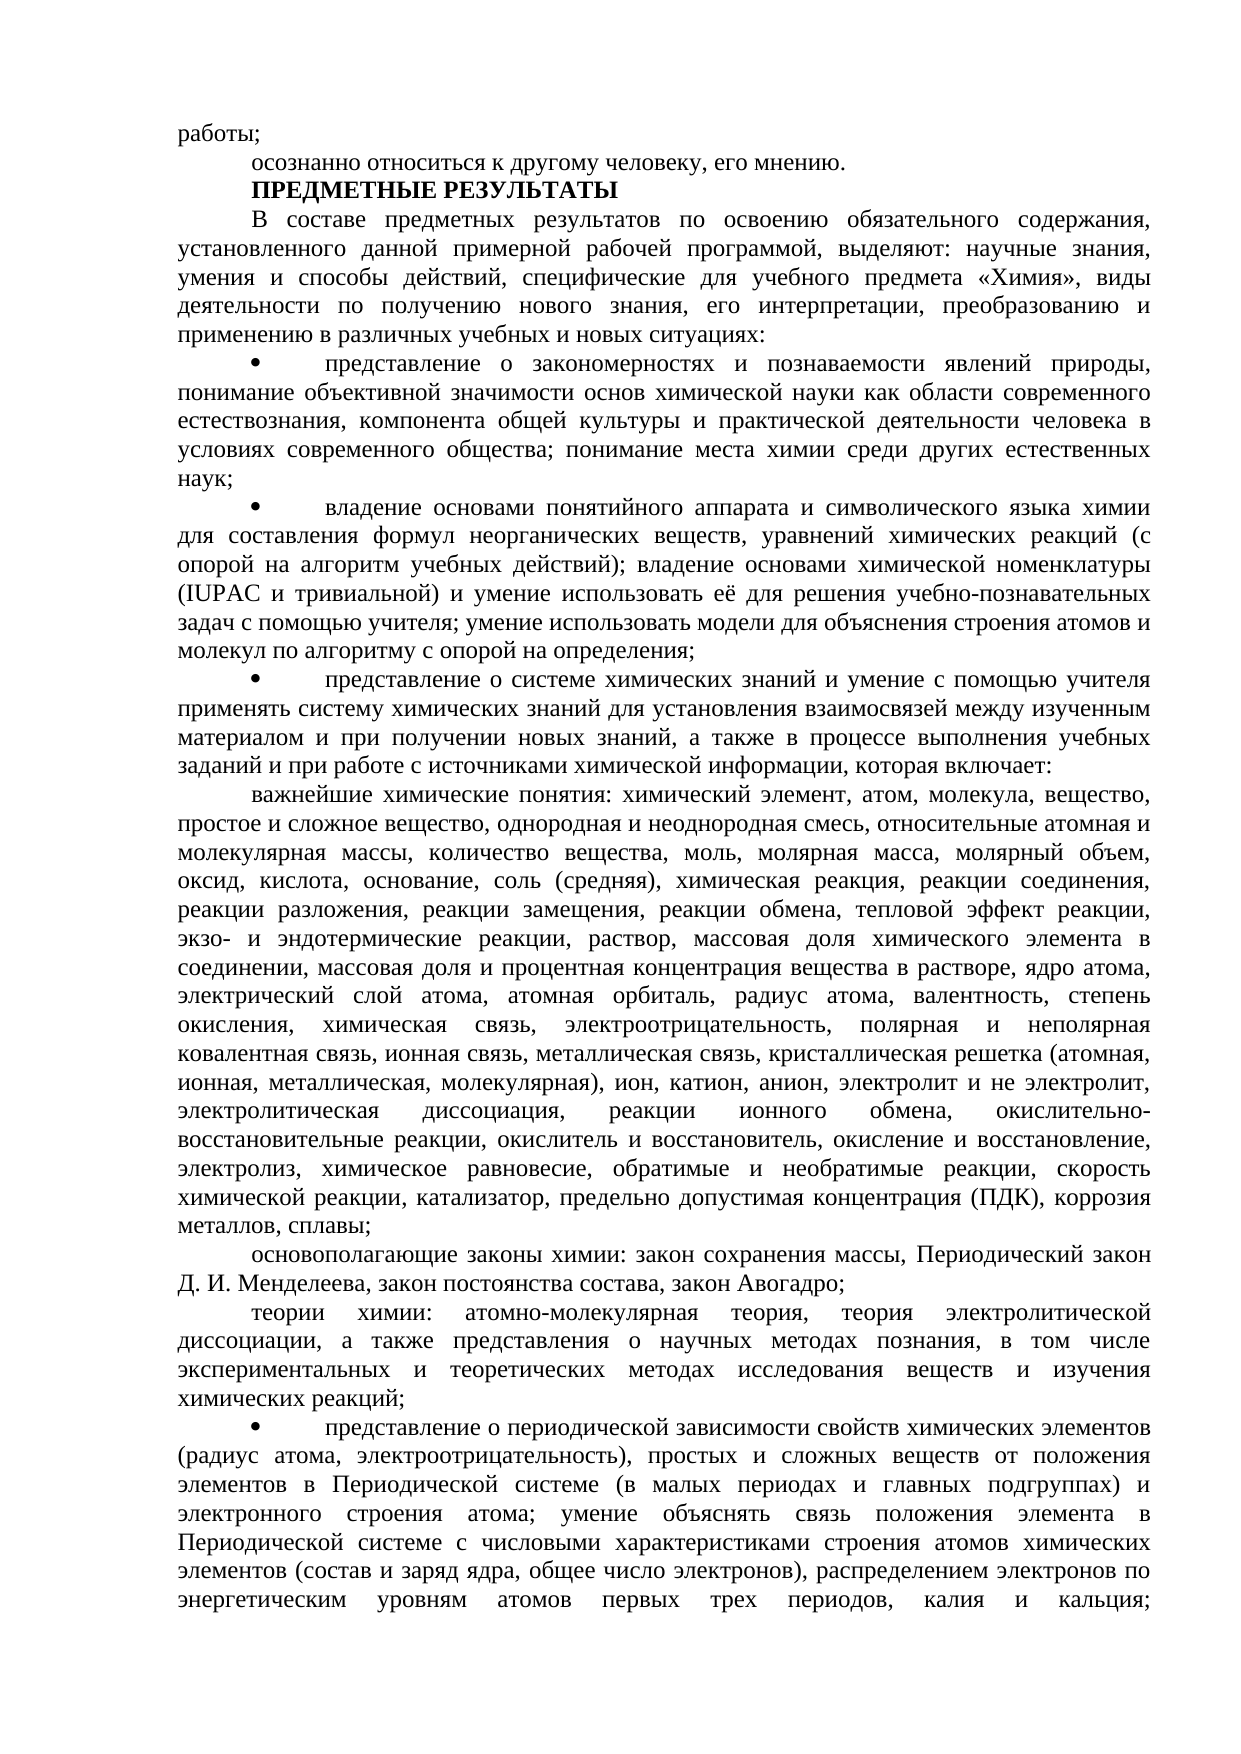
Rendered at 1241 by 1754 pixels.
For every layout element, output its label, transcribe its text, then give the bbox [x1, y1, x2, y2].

list владение основами понятийного аппарата и символического языка химии для составления формул неорганических веществ, уравнений химических реакций (с опорой на алгоритм учебных действий); владение основами химической номенклатуры (IUPAC и тривиальной) и умение использовать её для решения учебно-познавательных задач с помощью учителя; умение использовать модели для объяснения строения атомов и молекул по алгоритму с опорой на определения; [177, 492, 1152, 664]
list представление о системе химических знаний и умение с помощью учителя применять систему химических знаний для установления взаимосвязей между изученным материалом и при получении новых знаний, а также в процессе выполнения учебных заданий и при работе с источниками химической информации, которая включает: [177, 664, 1152, 779]
list представление о закономерностях и познаваемости явлений природы, понимание объективной значимости основ химической науки как области современного естествознания, компонента общей культуры и практической деятельности человека в условиях современного общества; понимание места химии среди других естественных наук; [177, 348, 1152, 492]
text Предметные результаты [177, 176, 1152, 204]
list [177, 1412, 1152, 1613]
text В составе предметных результатов по освоению обязательного содержания, установленного данной примерной рабочей программой, выделяют: научные знания, умения и способы действий, специфические для учебного предмета «Химия», виды деятельности по получению нового знания, его интерпретации, преобразованию и применению в различных учебных и новых ситуациях: [177, 204, 1152, 348]
text теории химии: атомно-молекулярная теория, теория электролитической диссоциации, а также представления о научных методах познания, в том числе экспериментальных и теоретических методах исследования веществ и изучения химических реакций; [177, 1297, 1152, 1412]
text важнейшие химические понятия: химический элемент, атом, молекула, вещество, простое и сложное вещество, однородная и неоднородная смесь, относительные атомная и молекулярная массы, количество вещества, моль, молярная масса, молярный объем, оксид, кислота, основание, соль (средняя), химическая реакция, реакции соединения, реакции разложения, реакции замещения, реакции обмена, тепловой эффект реакции, экзо- и эндотермические реакции, раствор, массовая доля химического элемента в соединении, массовая доля и процентная концентрация вещества в растворе, ядро атома, электрический слой атома, атомная орбиталь, радиус атома, валентность, степень окисления, химическая связь, электроотрицательность, полярная и неполярная ковалентная связь, ионная связь, металлическая связь, кристаллическая решетка (атомная, ионная, металлическая, молекулярная), ион, катион, анион, электролит и не электролит, электролитическая диссоциация, реакции ионного обмена, окислительно-восстановительные реакции, окислитель и восстановитель, окисление и восстановление, электролиз, химическое равновесие, обратимые и необратимые реакции, скорость химической реакции, катализатор, предельно допустимая концентрация (ПДК), коррозия металлов, сплавы; [177, 779, 1152, 1239]
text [177, 118, 1152, 147]
text основополагающие законы химии: закон сохранения массы, Периодический закон Д. И. Менделеева, закон постоянства состава, закон Авогадро; [177, 1239, 1152, 1297]
text осознанно относиться к другому человеку, его мнению. [177, 147, 1152, 176]
